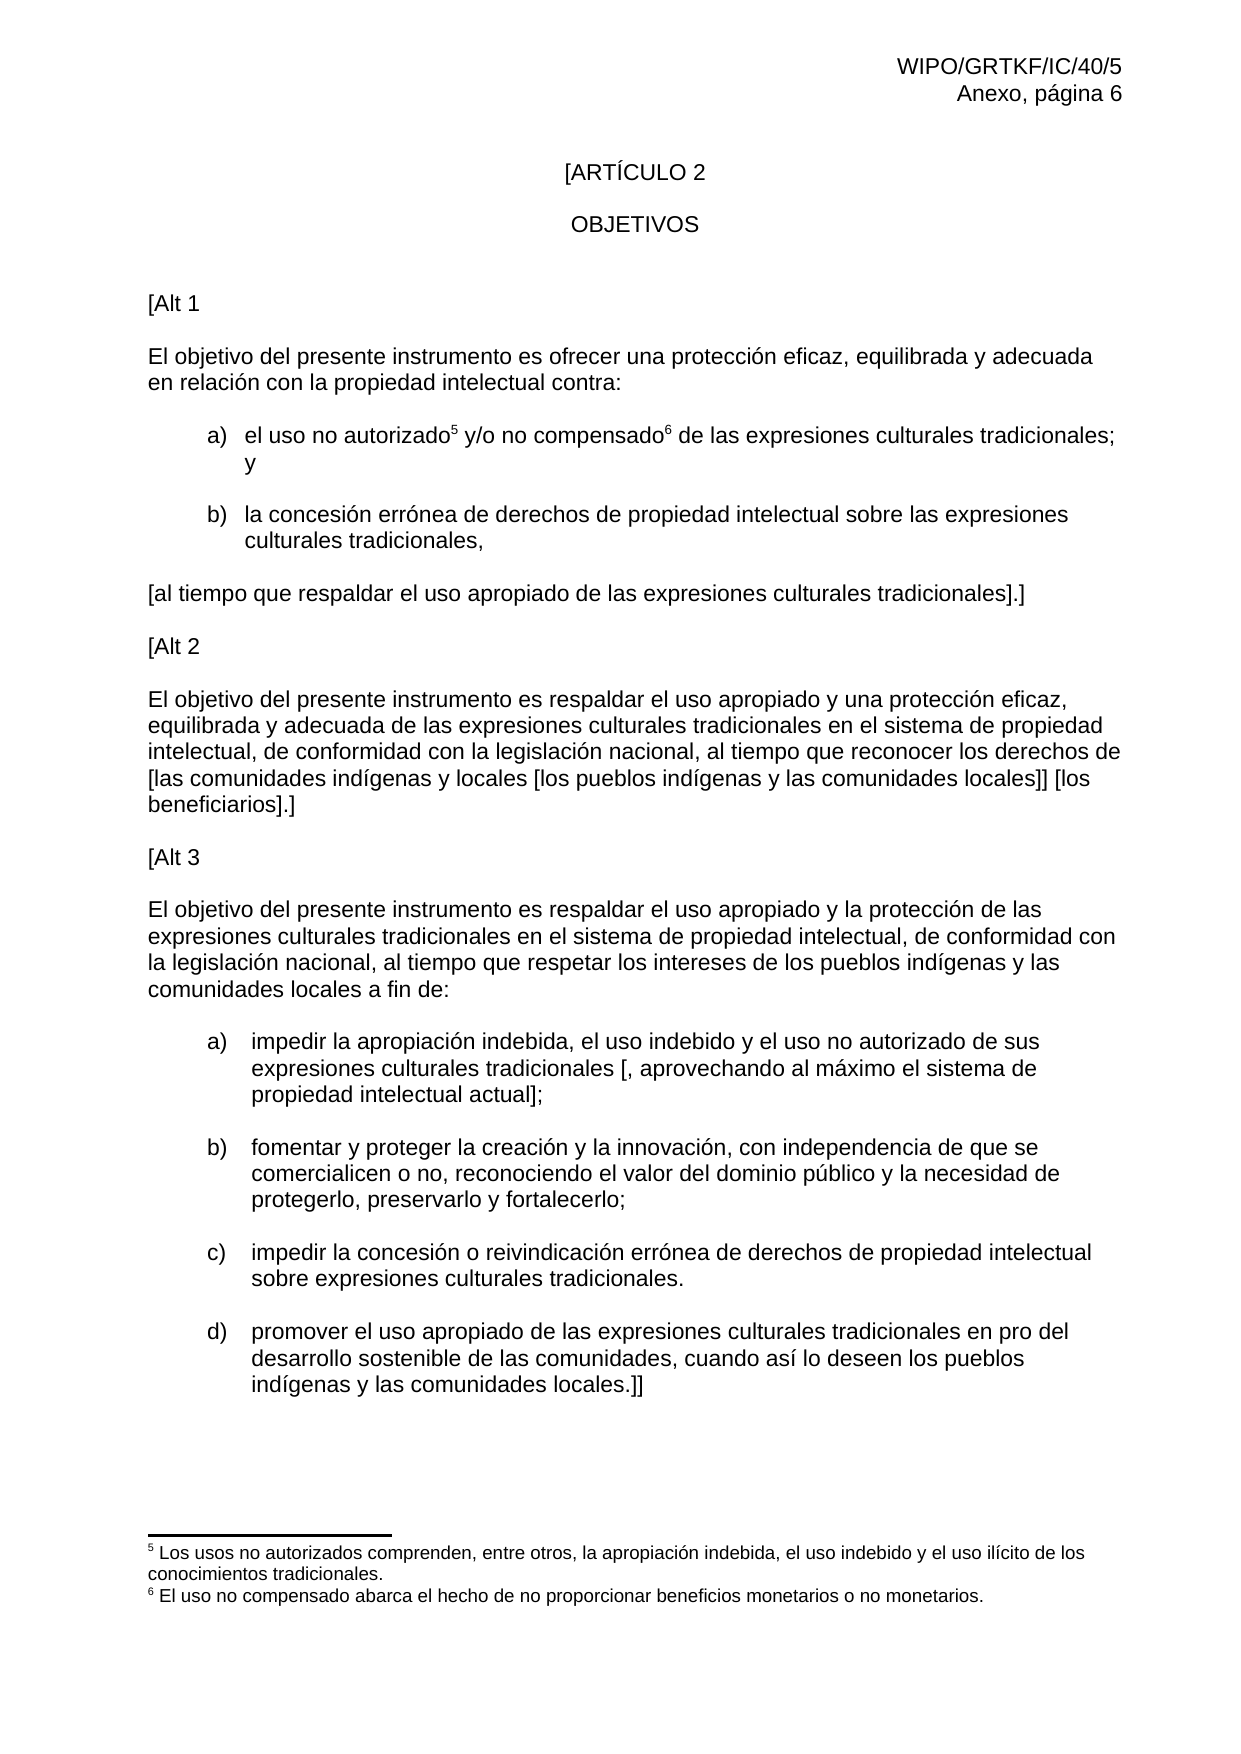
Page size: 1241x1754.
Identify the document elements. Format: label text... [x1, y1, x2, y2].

text El objetivo del presente instrumento es respaldar el uso apropiado y la protección de las expresiones culturales tradicionales en el sistema de propiedad intelectual, de conformidad con la legislación nacional, al tiempo que respetar los intereses de los pueblos indígenas y las comunidades locales a fin de: [148, 896, 1122, 1002]
text [ARTÍCULO 2 [148, 158, 1122, 185]
text El objetivo del presente instrumento es respaldar el uso apropiado y una protección eficaz, equilibrada y adecuada de las expresiones culturales tradicionales en el sistema de propiedad intelectual, de conformidad con la legislación nacional, al tiempo que reconocer los derechos de [las comunidades indígenas y locales [los pueblos indígenas y las comunidades locales]] [los beneficiarios].] [148, 686, 1122, 817]
text [al tiempo que respaldar el uso apropiado de las expresiones culturales tradicionales].] [148, 580, 1122, 607]
list promover el uso apropiado de las expresiones culturales tradicionales en pro del desarrollo sostenible de las comunidades, cuando así lo deseen los pueblos indígenas y las comunidades locales.]] [207, 1318, 1122, 1397]
text [Alt 2 [148, 633, 1122, 659]
list impedir la concesión o reivindicación errónea de derechos de propiedad intelectual sobre expresiones culturales tradicionales. [207, 1239, 1122, 1292]
text El objetivo del presente instrumento es ofrecer una protección eficaz, equilibrada y adecuada en relación con la propiedad intelectual contra: [148, 343, 1122, 396]
list el uso no autorizado y/o no compensado de las expresiones culturales tradicionales; y [207, 422, 1122, 475]
text [Alt 1 [148, 290, 1122, 317]
list impedir la apropiación indebida, el uso indebido y el uso no autorizado de sus expresiones culturales tradicionales [, aprovechando al máximo el sistema de propiedad intelectual actual]; [207, 1028, 1122, 1107]
list fomentar y proteger la creación y la innovación, con independencia de que se comercialicen o no, reconociendo el valor del dominio público y la necesidad de protegerlo, preservarlo y fortalecerlo; [207, 1134, 1122, 1213]
text OBJETIVOS [148, 211, 1122, 238]
list la concesión errónea de derechos de propiedad intelectual sobre las expresiones culturales tradicionales, [207, 501, 1122, 554]
text [Alt 3 [148, 844, 1122, 870]
